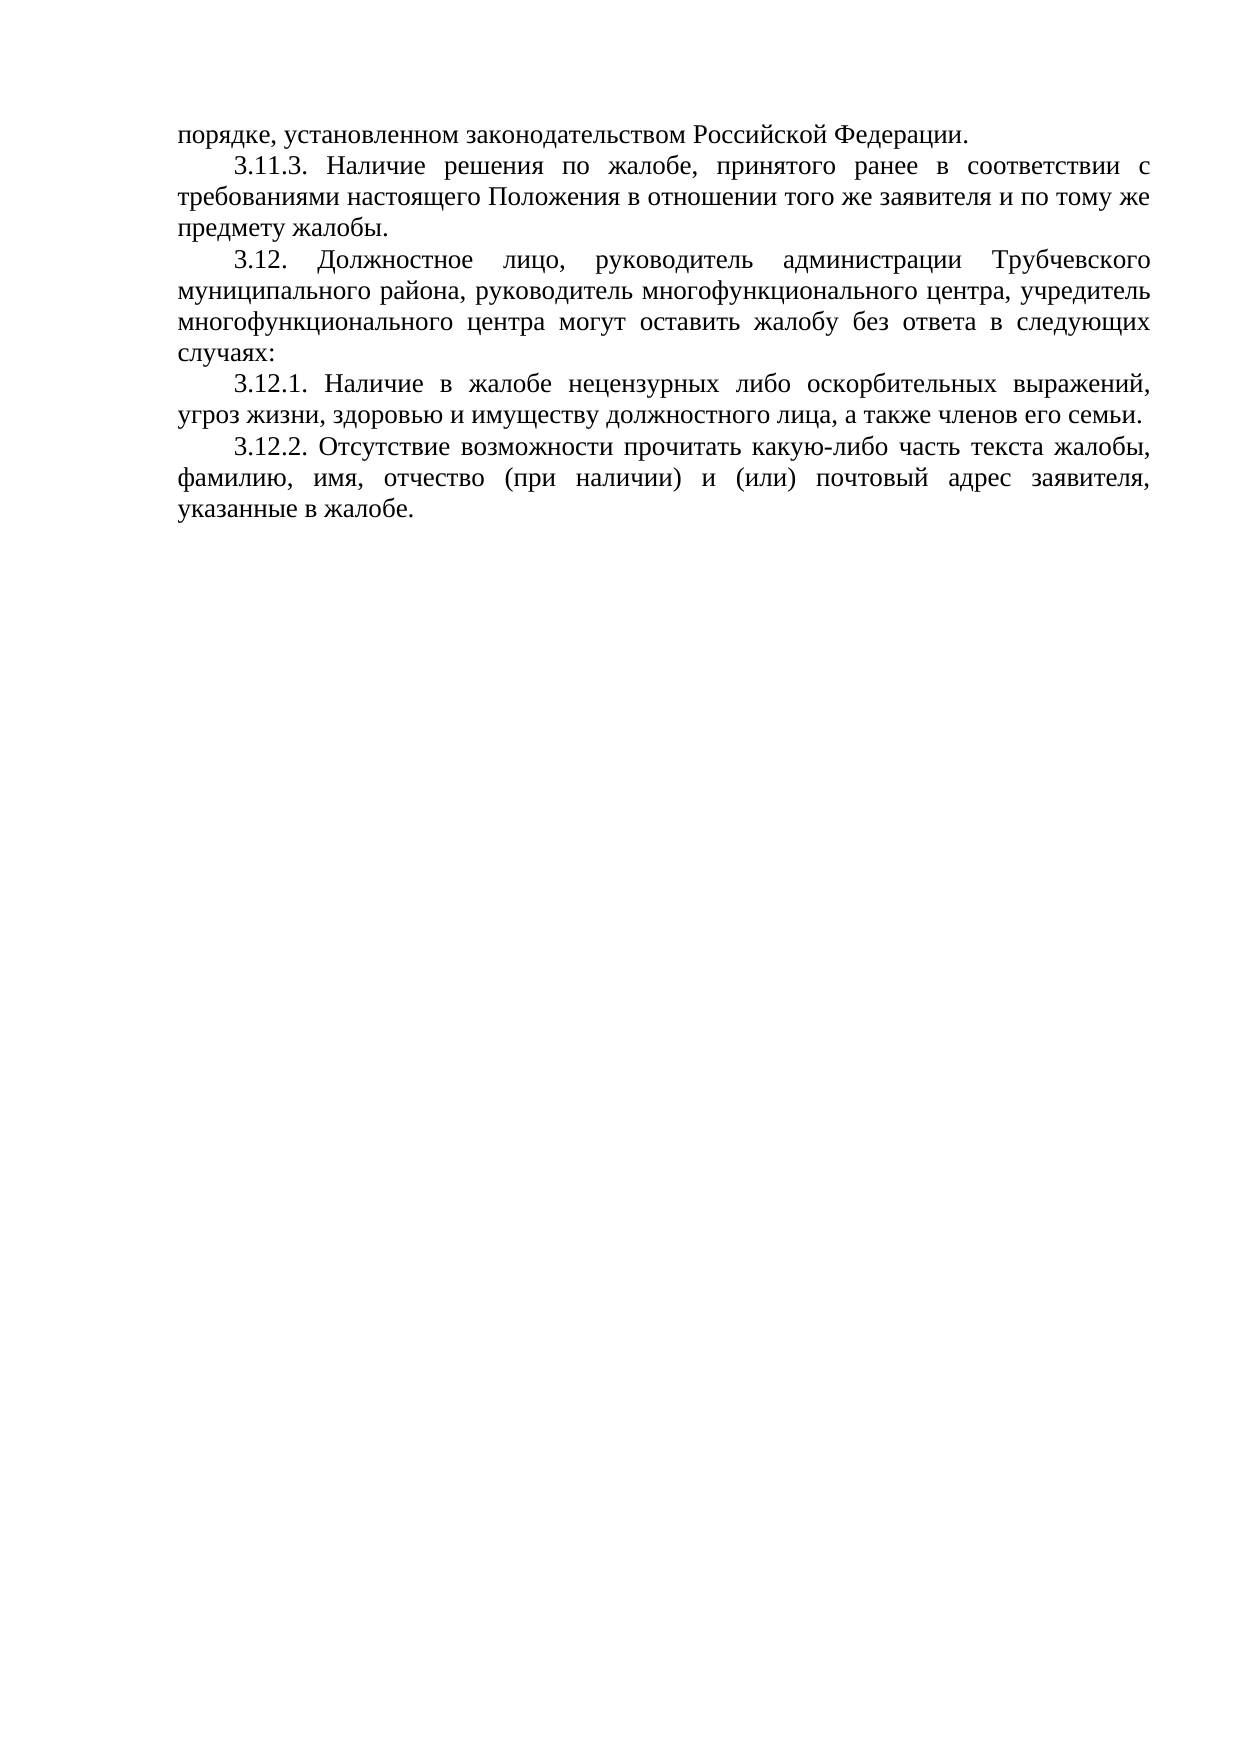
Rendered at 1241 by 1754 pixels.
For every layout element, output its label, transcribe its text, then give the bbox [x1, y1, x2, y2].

text 3.12.2. Отсутствие возможности прочитать какую-либо часть текста жалобы, фамилию, имя, отчество (при наличии) и (или) почтовый адрес заявителя, указанные в жалобе. [177, 429, 1152, 523]
text 3.12. Должностное лицо, руководитель администрации Трубчевского муниципального района, руководитель многофункционального центра, учредитель многофункционального центра могут оставить жалобу без ответа в следующих случаях: [177, 243, 1152, 367]
text 3.12.1. Наличие в жалобе нецензурных либо оскорбительных выражений, угроз жизни, здоровью и имуществу должностного лица, а также членов его семьи. [177, 367, 1152, 429]
text 3.11.3. Наличие решения по жалобе, принятого ранее в соответствии с требованиями настоящего Положения в отношении того же заявителя и по тому же предмету жалобы. [177, 149, 1152, 243]
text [177, 118, 1152, 149]
